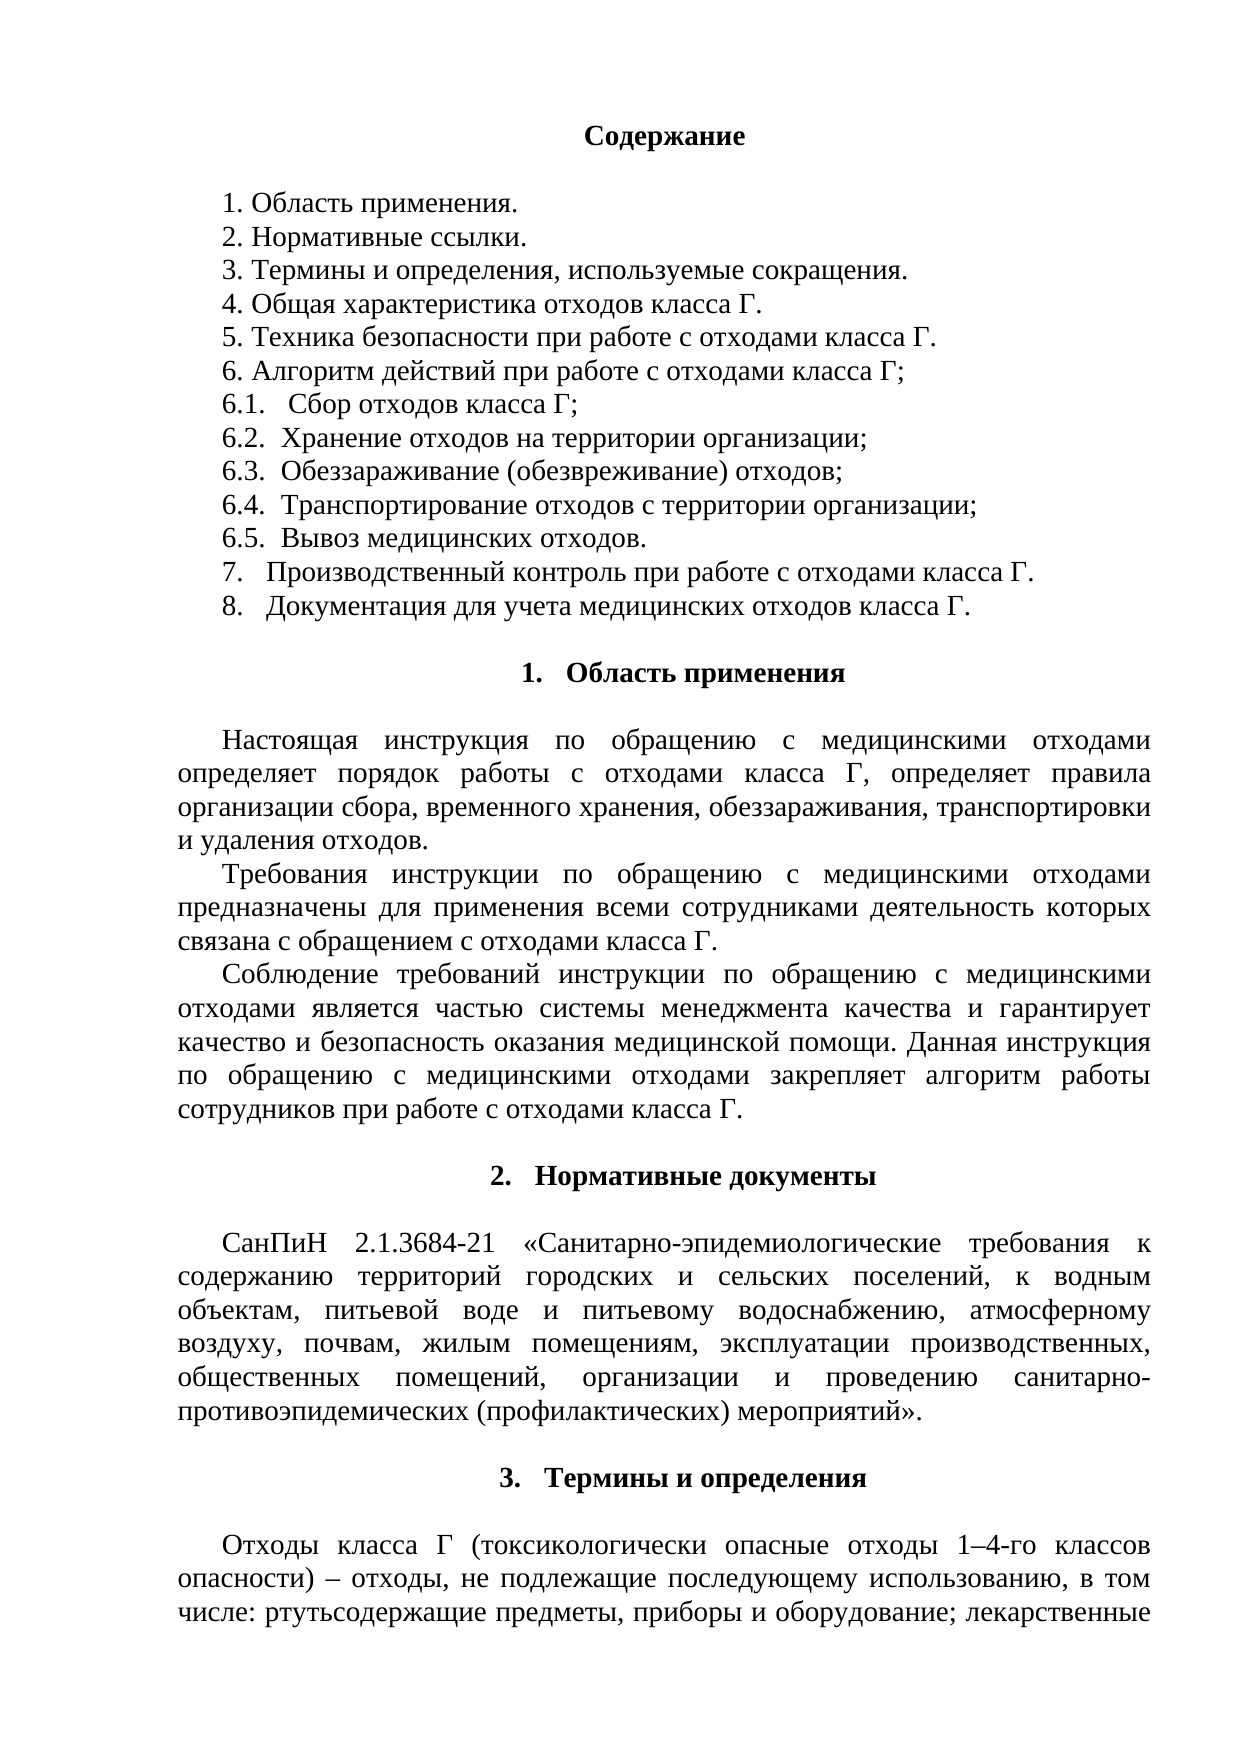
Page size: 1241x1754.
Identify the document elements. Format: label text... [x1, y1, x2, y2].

list Нормативные ссылки. [177, 219, 1152, 252]
text СанПиН 2.1.3684-21 «Санитарно-эпидемиологические требования к содержанию территорий городских и сельских поселений, к водным объектам, питьевой воде и питьевому водоснабжению, атмосферному воздуху, почвам, жилым помещениям, эксплуатации производственных, общественных помещений, организации и проведению санитарно-противоэпидемических (профилактических) мероприятий». [177, 1225, 1152, 1426]
list Общая характеристика отходов класса Г. [177, 286, 1152, 319]
text Настоящая инструкция по обращению с медицинскими отходами определяет порядок работы с отходами класса Г, определяет правила организации сбора, временного хранения, обеззараживания, транспортировки и удаления отходов. [177, 722, 1152, 856]
list Техника безопасности при работе с отходами класса Г. [177, 319, 1152, 353]
text Соблюдение требований инструкции по обращению с медицинскими отходами является частью системы менеджмента качества и гарантирует качество и безопасность оказания медицинской помощи. Данная инструкция по обращению с медицинскими отходами закрепляет алгоритм работы сотрудников при работе с отходами класса Г. [177, 957, 1152, 1124]
list Производственный контроль при работе с отходами класса Г. [177, 554, 1152, 588]
list Нормативные документы [215, 1158, 1152, 1191]
list Термины и определения [215, 1460, 1152, 1493]
list Обеззараживание (обезвреживание) отходов; [177, 453, 1152, 487]
list Алгоритм действий при работе с отходами класса Г; [177, 353, 1152, 386]
list Область применения. [177, 185, 1152, 219]
list Область применения [215, 655, 1152, 688]
list Вывоз медицинских отходов. [177, 521, 1152, 554]
list Сбор отходов класса Г; [177, 386, 1152, 420]
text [177, 1527, 1152, 1627]
text Требования инструкции по обращению с медицинскими отходами предназначены для применения всеми сотрудниками деятельность которых связана с обращением с отходами класса Г. [177, 856, 1152, 957]
list Термины и определения, используемые сокращения. [177, 252, 1152, 286]
list Хранение отходов на территории организации; [177, 420, 1152, 453]
list Транспортирование отходов с территории организации; [177, 487, 1152, 521]
list Документация для учета медицинских отходов класса Г. [177, 588, 1152, 621]
text Содержание [177, 118, 1152, 152]
